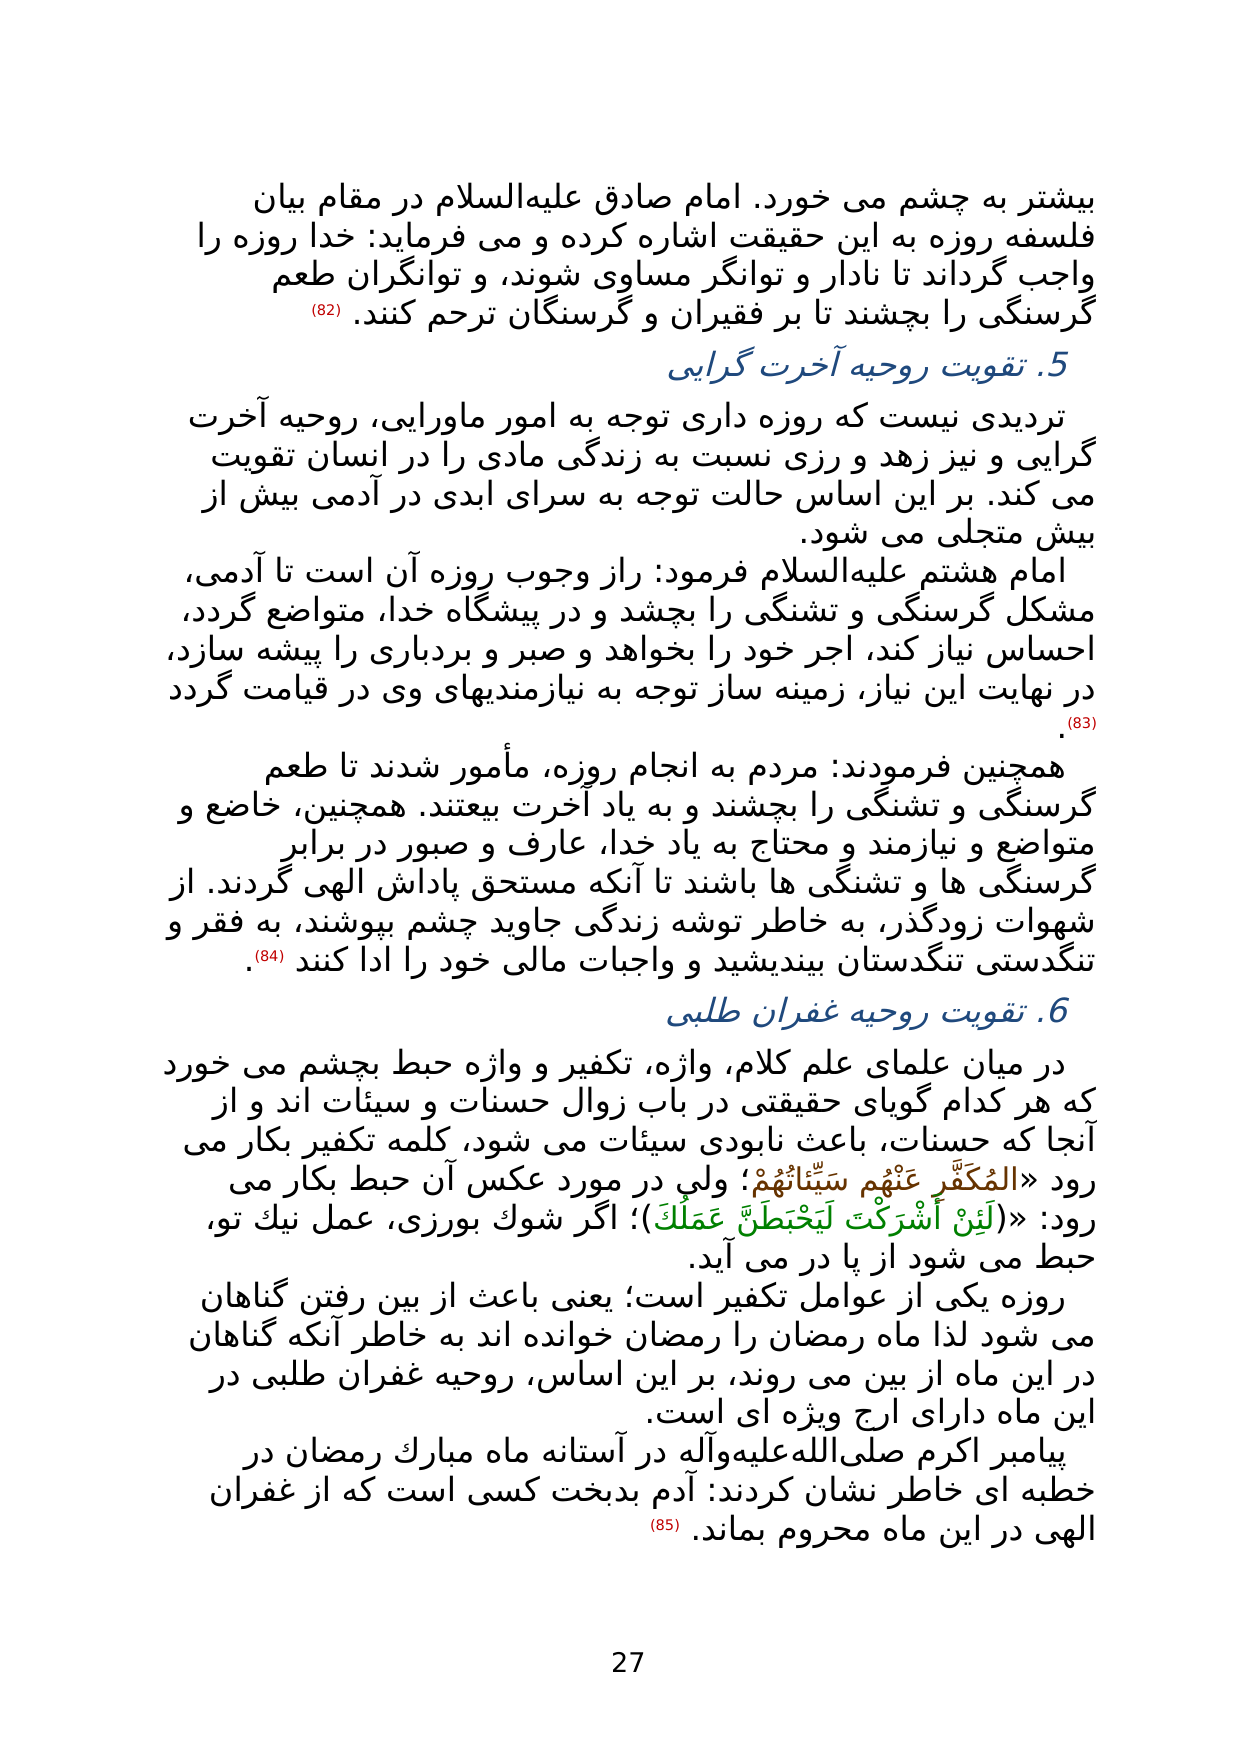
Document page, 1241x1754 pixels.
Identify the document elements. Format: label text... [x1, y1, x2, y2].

text امام هشتم عليه‌السلام فرمود: راز وجوب روزه آن است تا آدمى، مشكل گرسنگى و تشنگى را بچشد و در پیشگاه خدا، متواضع گردد، احساس نیاز كند، اجر خود را بخواهد و صبر و بردبارى را پیشه سازد، در نهایت این نیاز، زمینه ساز توجه به نیازمندیهاى وى در قیامت گردد (83). [159, 552, 1097, 746]
text پیامبر اكرم صلى‌الله‌عليه‌وآله در آستانه ماه مبارك رمضان در خطبه اى خاطر نشان كردند: آدم بدبخت كسى است كه از غفران الهى در این ماه محروم بماند. (85) [159, 1432, 1097, 1548]
text روزه یكى از عوامل تكفیر است؛ یعنى باعث از بین رفتن گناهان مى شود لذا ماه رمضان را رمضان خوانده اند به خاطر آنكه گناهان در این ماه از بین مى روند، بر این اساس، روحیه غفران طلبى در این ماه داراى ارج ویژه اى است. [159, 1276, 1097, 1432]
text همچنین فرمودند: مردم به انجام روزه، مأمور شدند تا طعم گرسنگى و تشنگى را بچشند و به یاد آخرت بیعتند. همچنین، خاضع و متواضع و نیازمند و محتاج به یاد خدا، عارف و صبور در برابر گرسنگى ها و تشنگى ها باشند تا آنكه مستحق پاداش الهى گردند. از شهوات زودگذر، به خاطر توشه زندگى جاوید چشم بپوشند، به فقر و تنگدستى تنگدستان بیندیشید و واجبات مالى خود را ادا كنند (84). [159, 746, 1097, 979]
text تردیدى نیست كه روزه دارى توجه به امور ماورایى، روحیه آخرت گرایى و نیز زهد و رزى نسبت به زندگى مادى را در انسان تقویت مى كند. بر این اساس حالت توجه به سراى ابدى در آدمى بیش از بیش متجلى مى شود. [159, 396, 1097, 552]
subtitle 6. تقویت روحیه غفران طلبى [159, 992, 1097, 1031]
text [159, 177, 1097, 333]
text در میان علماى علم كلام، واژه، تكفیر و واژه حبط بچشم مى خورد كه هر كدام گویاى حقیقتى در باب زوال حسنات و سیئات اند و از آنجا كه حسنات، باعث نابودى سیئات مى شود، كلمه تكفیر بكار مى رود «المُكَفَّرِ عَنْهُم سَيِّئاتُهُمْ؛ ولى در مورد عكس آن حبط بكار مى رود: «(لَئِنْ أَشْرَكْتَ لَيَحْبَطَنَّ عَمَلُكَ)؛ اگر شوك بورزى، عمل نیك تو، حبط مى شود از پا در مى آید. [159, 1043, 1097, 1276]
subtitle 5. تقویت روحیه آخرت گرایى [159, 345, 1097, 384]
